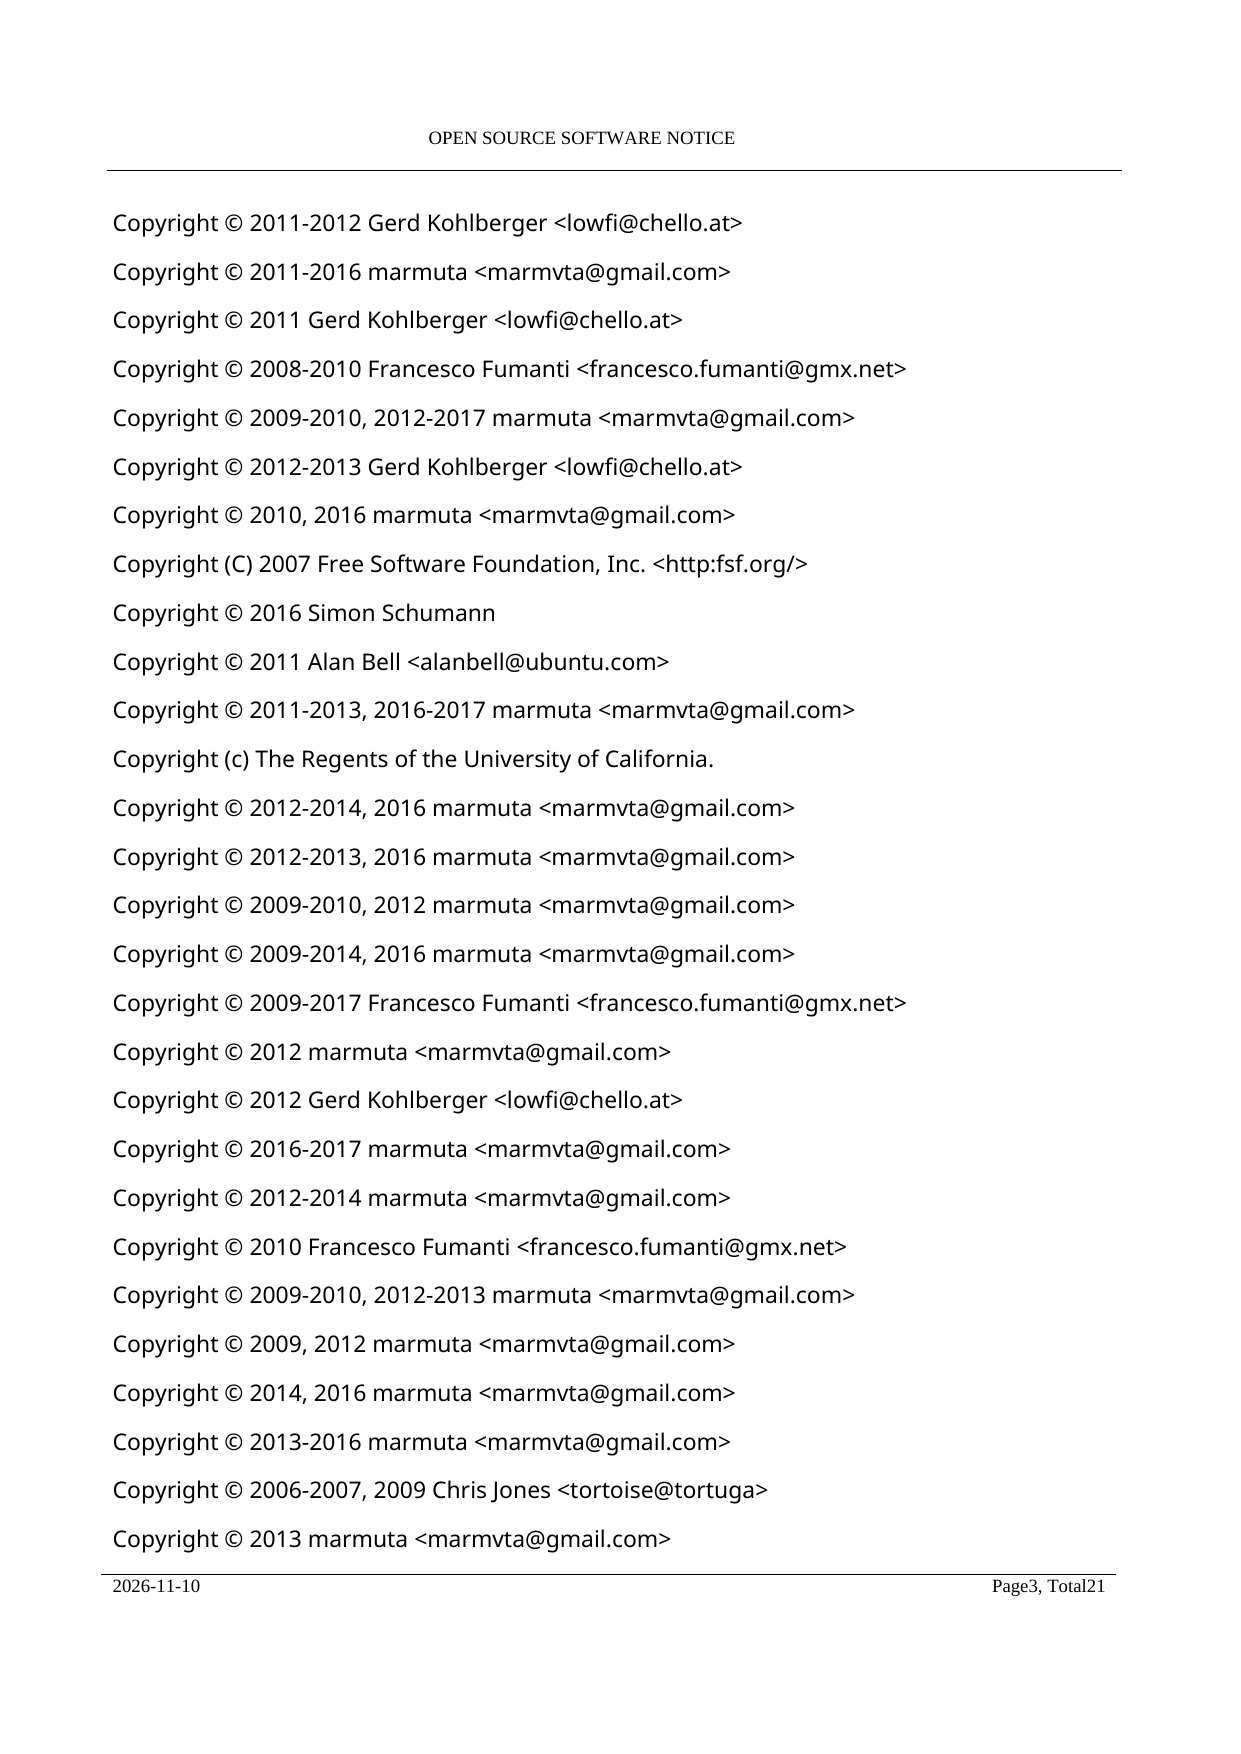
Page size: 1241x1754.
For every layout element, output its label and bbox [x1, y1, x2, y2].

text [112, 206, 1128, 1555]
